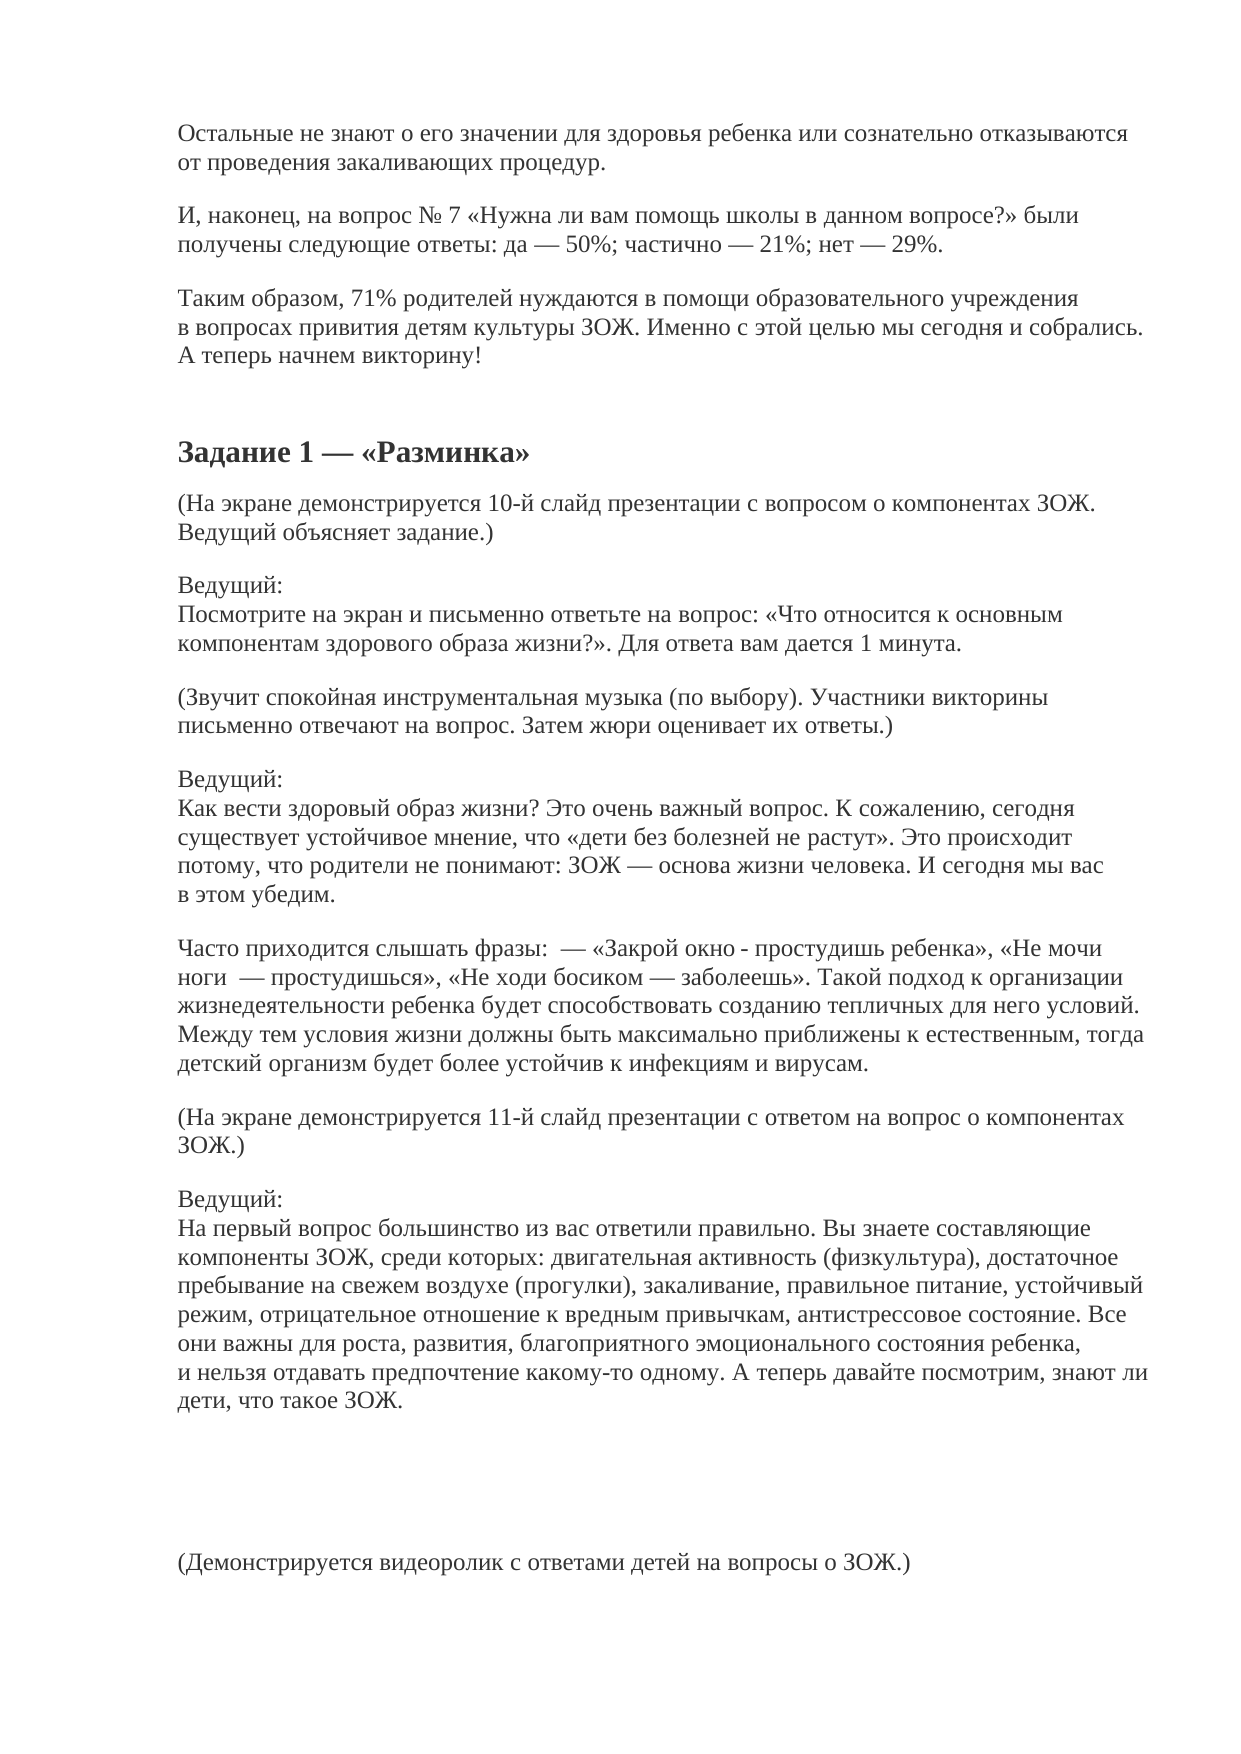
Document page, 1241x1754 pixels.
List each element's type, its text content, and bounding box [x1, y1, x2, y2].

text (Звучит спокойная инструментальная музыка (по выбору). Участники викторины письменно отвечают на вопрос. Затем жюри оценивает их ответы.) [177, 682, 1152, 739]
text Задание 1 — «Разминка» [177, 432, 1152, 469]
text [177, 118, 1152, 176]
text Часто приходится слышать фразы: — «Закрой окно - простудишь ребенка», «Не мочи ноги — простудишься», «Не ходи босиком — заболеешь». Такой подход к организации жизнедеятельности ребенка будет способствовать созданию тепличных для него условий. Между тем условия жизни должны быть максимально приближены к естественным, тогда детский организм будет более устойчив к инфекциям и вирусам. [177, 933, 1152, 1077]
text (На экране демонстрируется 11-й слайд презентации с ответом на вопрос о компонентах ЗОЖ.) [177, 1102, 1152, 1159]
text Ведущий: Как вести здоровый образ жизни? Это очень важный вопрос. К сожалению, сегодня существует устойчивое мнение, что «дети без болезней не растут». Это происходит потому, что родители не понимают: ЗОЖ — основа жизни человека. И сегодня мы вас в этом убедим. [177, 764, 1152, 908]
text (Демонстрируется видеоролик с ответами детей на вопросы о ЗОЖ.) [177, 1547, 1152, 1576]
text И, наконец, на вопрос № 7 «Нужна ли вам помощь школы в данном вопросе?» были получены следующие ответы: да — 50%; частично — 21%; нет — 29%. [177, 201, 1152, 258]
text Таким образом, 71% родителей нуждаются в помощи образовательного учреждения в вопросах привития детям культуры ЗОЖ. Именно с этой целью мы сегодня и собрались. А теперь начнем викторину! [177, 283, 1152, 369]
text Ведущий: Посмотрите на экран и письменно ответьте на вопрос: «Что относится к основным компонентам здорового образа жизни?». Для ответа вам дается 1 минута. [177, 571, 1152, 657]
text Ведущий: На первый вопрос большинство из вас ответили правильно. Вы знаете составляющие компоненты ЗОЖ, среди которых: двигательная активность (физкультура), достаточное пребывание на свежем воздухе (прогулки), закаливание, правильное питание, устойчивый режим, отрицательное отношение к вредным привычкам, антистрессовое состояние. Все они важны для роста, развития, благоприятного эмоционального состояния ребенка, и нельзя отдавать предпочтение какому-то одному. А теперь давайте посмотрим, знают ли дети, что такое ЗОЖ. [177, 1184, 1152, 1414]
text (На экране демонстрируется 10-й слайд презентации с вопросом о компонентах ЗОЖ. Ведущий объясняет задание.) [177, 488, 1152, 546]
